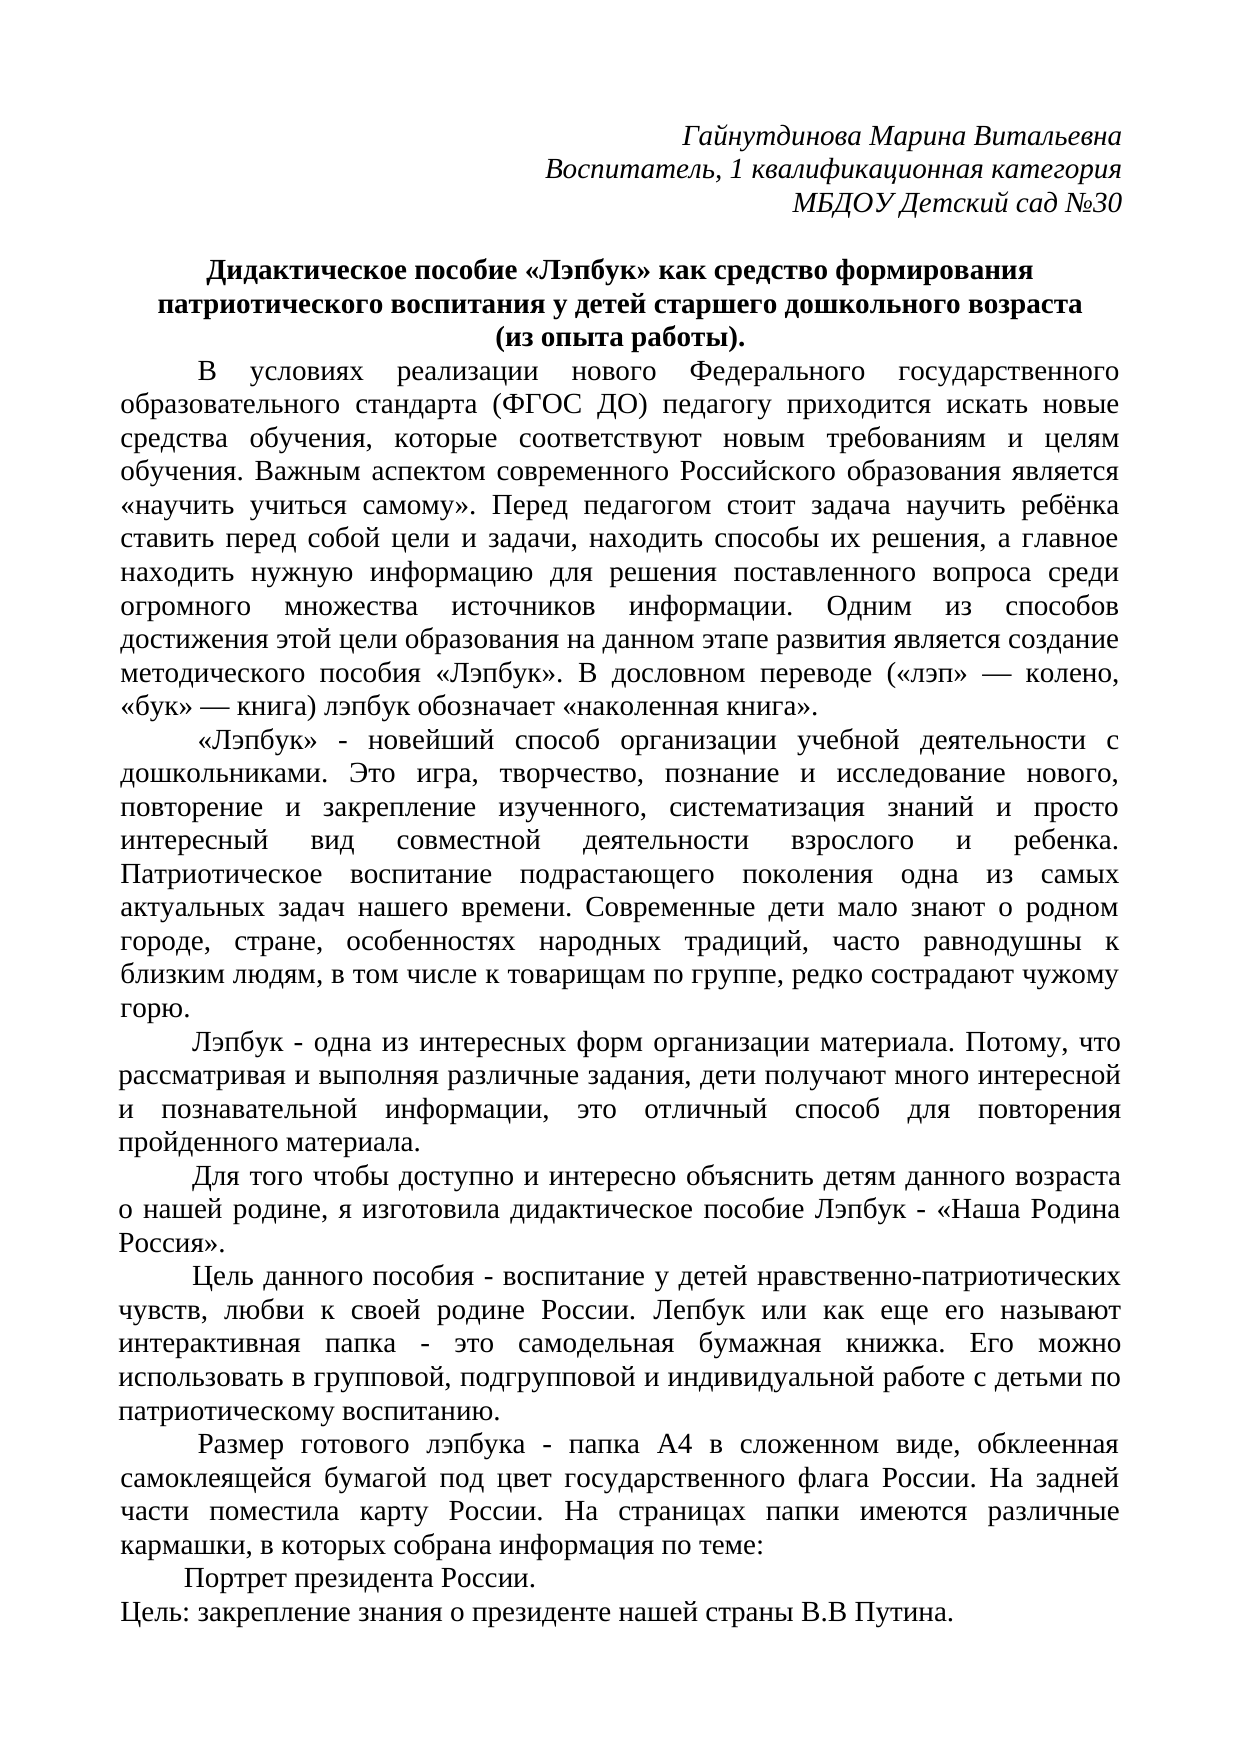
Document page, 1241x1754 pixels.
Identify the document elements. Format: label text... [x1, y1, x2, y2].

text «Лэпбук» - новейший способ организации учебной деятельности с дошкольниками. Это игра, творчество, познание и исследование нового, повторение и закрепление изученного, систематизация знаний и просто интересный вид совместной деятельности взрослого и ребенка. Патриотическое воспитание подрастающего поколения одна из самых актуальных задач нашего времени. Современные дети мало знают о родном городе, стране, особенностях народных традиций, часто равнодушны к близким людям, в том числе к товарищам по группе, редко сострадают чужому горю. [120, 722, 1120, 1024]
text Размер готового лэпбука - папка А4 в сложенном виде, обклеенная самоклеящейся бумагой под цвет государственного флага России. На задней части поместила карту России. На страницах папки имеются различные кармашки, в которых собрана информация по теме: [120, 1426, 1120, 1560]
text (из опыта работы). [118, 319, 1122, 353]
text Портрет президента России. [120, 1560, 1122, 1594]
text Цель данного пособия - воспитание у детей нравственно-патриотических чувств, любви к своей родине России. Лепбук или как еще его называют интерактивная папка - это самодельная бумажная книжка. Его можно использовать в групповой, подгрупповой и индивидуальной работе с детьми по патриотическому воспитанию. [118, 1258, 1122, 1426]
text Гайнутдинова Марина Витальевна [118, 118, 1122, 152]
text Лэпбук - одна из интересных форм организации материала. Потому, что рассматривая и выполняя различные задания, дети получают много интересной и познавательной информации, это отличный способ для повторения пройденного материала. [118, 1024, 1122, 1158]
text В условиях реализации нового Федерального государственного образовательного стандарта (ФГОС ДО) педагогу приходится искать новые средства обучения, которые соответствуют новым требованиям и целям обучения. Важным аспектом современного Российского образования является «научить учиться самому». Перед педагогом стоит задача научить ребёнка ставить перед собой цели и задачи, находить способы их решения, а главное находить нужную информацию для решения поставленного вопроса среди огромного множества источников информации. Одним из способов достижения этой цели образования на данном этапе развития является создание методического пособия «Лэпбук». В дословном переводе («лэп» — колено, «бук» — книга) лэпбук обозначает «наколенная книга». [120, 353, 1120, 722]
text Для того чтобы доступно и интересно объяснить детям данного возраста о нашей родине, я изготовила дидактическое пособие Лэпбук - «Наша Родина Россия». [118, 1158, 1122, 1258]
text Цель: закрепление знания о президенте нашей страны В.В Путина. [120, 1594, 1122, 1627]
text МБДОУ Детский сад №30 [118, 185, 1122, 219]
text Дидактическое пособие «Лэпбук» как средство формирования патриотического воспитания у детей старшего дошкольного возраста [118, 252, 1122, 319]
text Воспитатель, 1 квалификационная категория [118, 152, 1122, 185]
